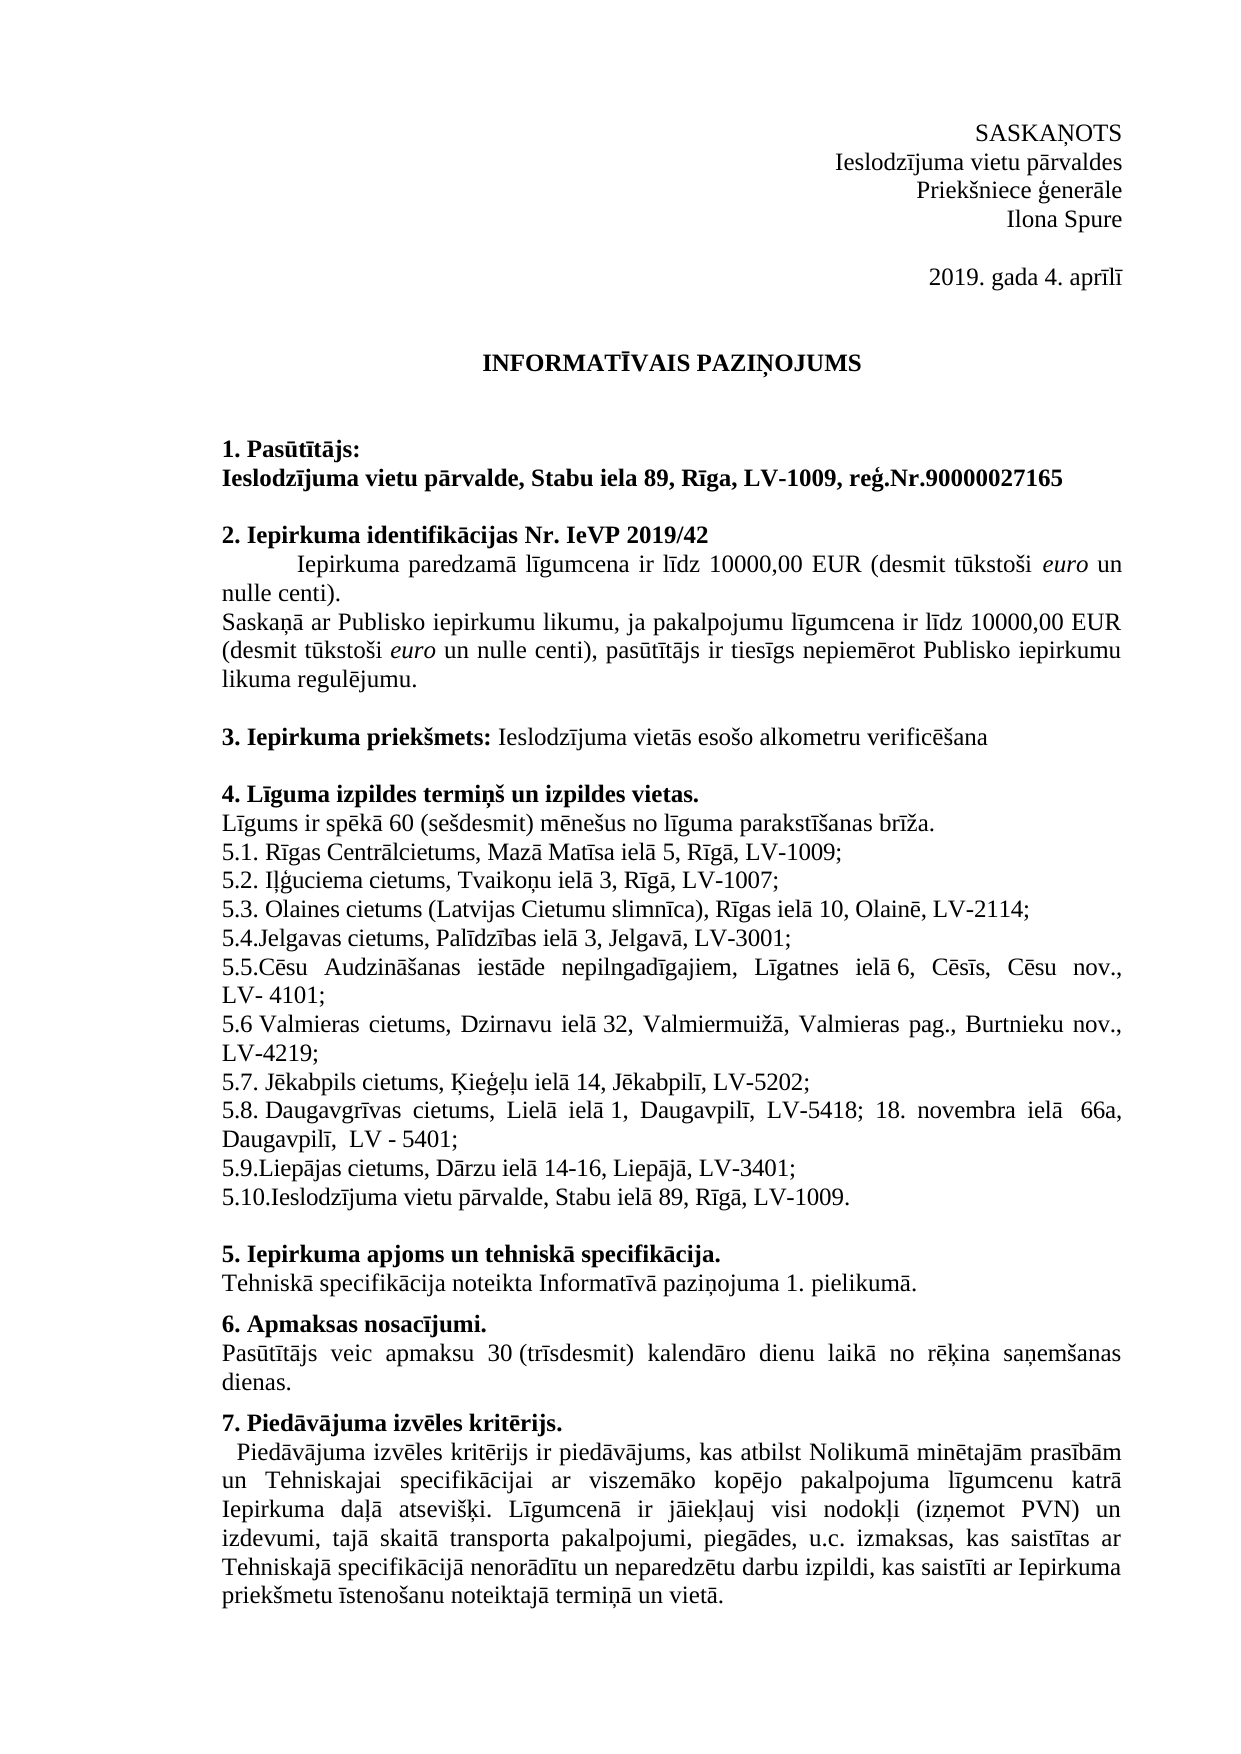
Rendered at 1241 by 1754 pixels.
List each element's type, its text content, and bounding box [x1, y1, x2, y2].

text 5.1. Rīgas Centrālcietums, Mazā Matīsa ielā 5, Rīgā, LV-1009; [222, 837, 1122, 866]
subtitle 1. Pasūtītājs: [222, 434, 1122, 463]
title INFORMATĪVAIS PAZIŅOJUMS [222, 348, 1122, 377]
text Līgums ir spēkā 60 (sešdesmit) mēnešus no līguma parakstīšanas brīža. [222, 808, 1122, 837]
title Priekšniece ģenerāle [222, 176, 1122, 204]
title Ieslodzījuma vietu pārvaldes [222, 147, 1122, 176]
text 5.4.Jelgavas cietums, Palīdzības ielā 3, Jelgavā, LV-3001; [222, 923, 1122, 952]
title 2019. gada 4. aprīlī [222, 262, 1122, 291]
text 6. Apmaksas nosacījumi. [222, 1309, 1122, 1338]
text 3. Iepirkuma priekšmets: Ieslodzījuma vietās esošo alkometru verificēšana [222, 722, 1122, 751]
text Pasūtītājs veic apmaksu 30 (trīsdesmit) kalendāro dienu laikā no rēķina saņemšanas dienas. [222, 1338, 1122, 1396]
text Iepirkuma paredzamā līgumcena ir līdz 10000,00 EUR (desmit tūkstoši euro un nulle centi). [222, 549, 1122, 607]
title SASKAŅOTS [753, 118, 1122, 147]
title Ilona Spure [222, 204, 1122, 233]
text 5.5.Cēsu Audzināšanas iestāde nepilngadīgajiem, Līgatnes ielā 6, Cēsīs, Cēsu nov., LV- 4101; [222, 952, 1122, 1009]
text Piedāvājuma izvēles kritērijs ir piedāvājums, kas atbilst Nolikumā minētajām prasībām un Tehniskajai specifikācijai ar viszemāko kopējo pakalpojuma līgumcenu katrā Iepirkuma daļā atsevišķi. Līgumcenā ir jāiekļauj visi nodokļi (izņemot PVN) un izdevumi, tajā skaitā transporta pakalpojumi, piegādes, u.c. izmaksas, kas saistītas ar Tehniskajā specifikācijā nenorādītu un neparedzētu darbu izpildi, kas saistīti ar Iepirkuma priekšmetu īstenošanu noteiktajā termiņā un vietā. [222, 1437, 1122, 1609]
text 5.10.Ieslodzījuma vietu pārvalde, Stabu ielā 89, Rīgā, LV-1009. [222, 1182, 1122, 1211]
text 2. Iepirkuma identifikācijas Nr. IeVP 2019/42 [222, 521, 1122, 549]
text 7. Piedāvājuma izvēles kritērijs. [222, 1408, 1122, 1437]
text 4. Līguma izpildes termiņš un izpildes vietas. [222, 779, 1122, 808]
text 5.6 Valmieras cietums, Dzirnavu ielā 32, Valmiermuižā, Valmieras pag., Burtnieku nov., LV-4219; [222, 1009, 1122, 1067]
text 5. Iepirkuma apjoms un tehniskā specifikācija. [222, 1239, 1122, 1268]
text 5.2. Iļģuciema cietums, Tvaikoņu ielā 3, Rīgā, LV-1007; [222, 866, 1122, 894]
text Tehniskā specifikācija noteikta Informatīvā paziņojuma 1. pielikumā. [222, 1268, 1122, 1297]
text Saskaņā ar Publisko iepirkumu likumu, ja pakalpojumu līgumcena ir līdz 10000,00 EUR (desmit tūkstoši euro un nulle centi), pasūtītājs ir tiesīgs nepiemērot Publisko iepirkumu likuma regulējumu. [222, 607, 1122, 693]
text 5.7. Jēkabpils cietums, Ķieģeļu ielā 14, Jēkabpilī, LV-5202; [222, 1067, 1122, 1096]
text 5.8. Daugavgrīvas cietums, Lielā ielā 1, Daugavpilī, LV-5418; 18. novembra ielā 66a, Daugavpilī, LV - 5401; [222, 1096, 1122, 1153]
subtitle Ieslodzījuma vietu pārvalde, Stabu iela 89, Rīga, LV-1009, reģ.Nr.90000027165 [222, 463, 1122, 492]
text 5.3. Olaines cietums (Latvijas Cietumu slimnīca), Rīgas ielā 10, Olainē, LV-2114; [222, 894, 1122, 923]
text 5.9.Liepājas cietums, Dārzu ielā 14-16, Liepājā, LV-3401; [222, 1153, 1122, 1182]
